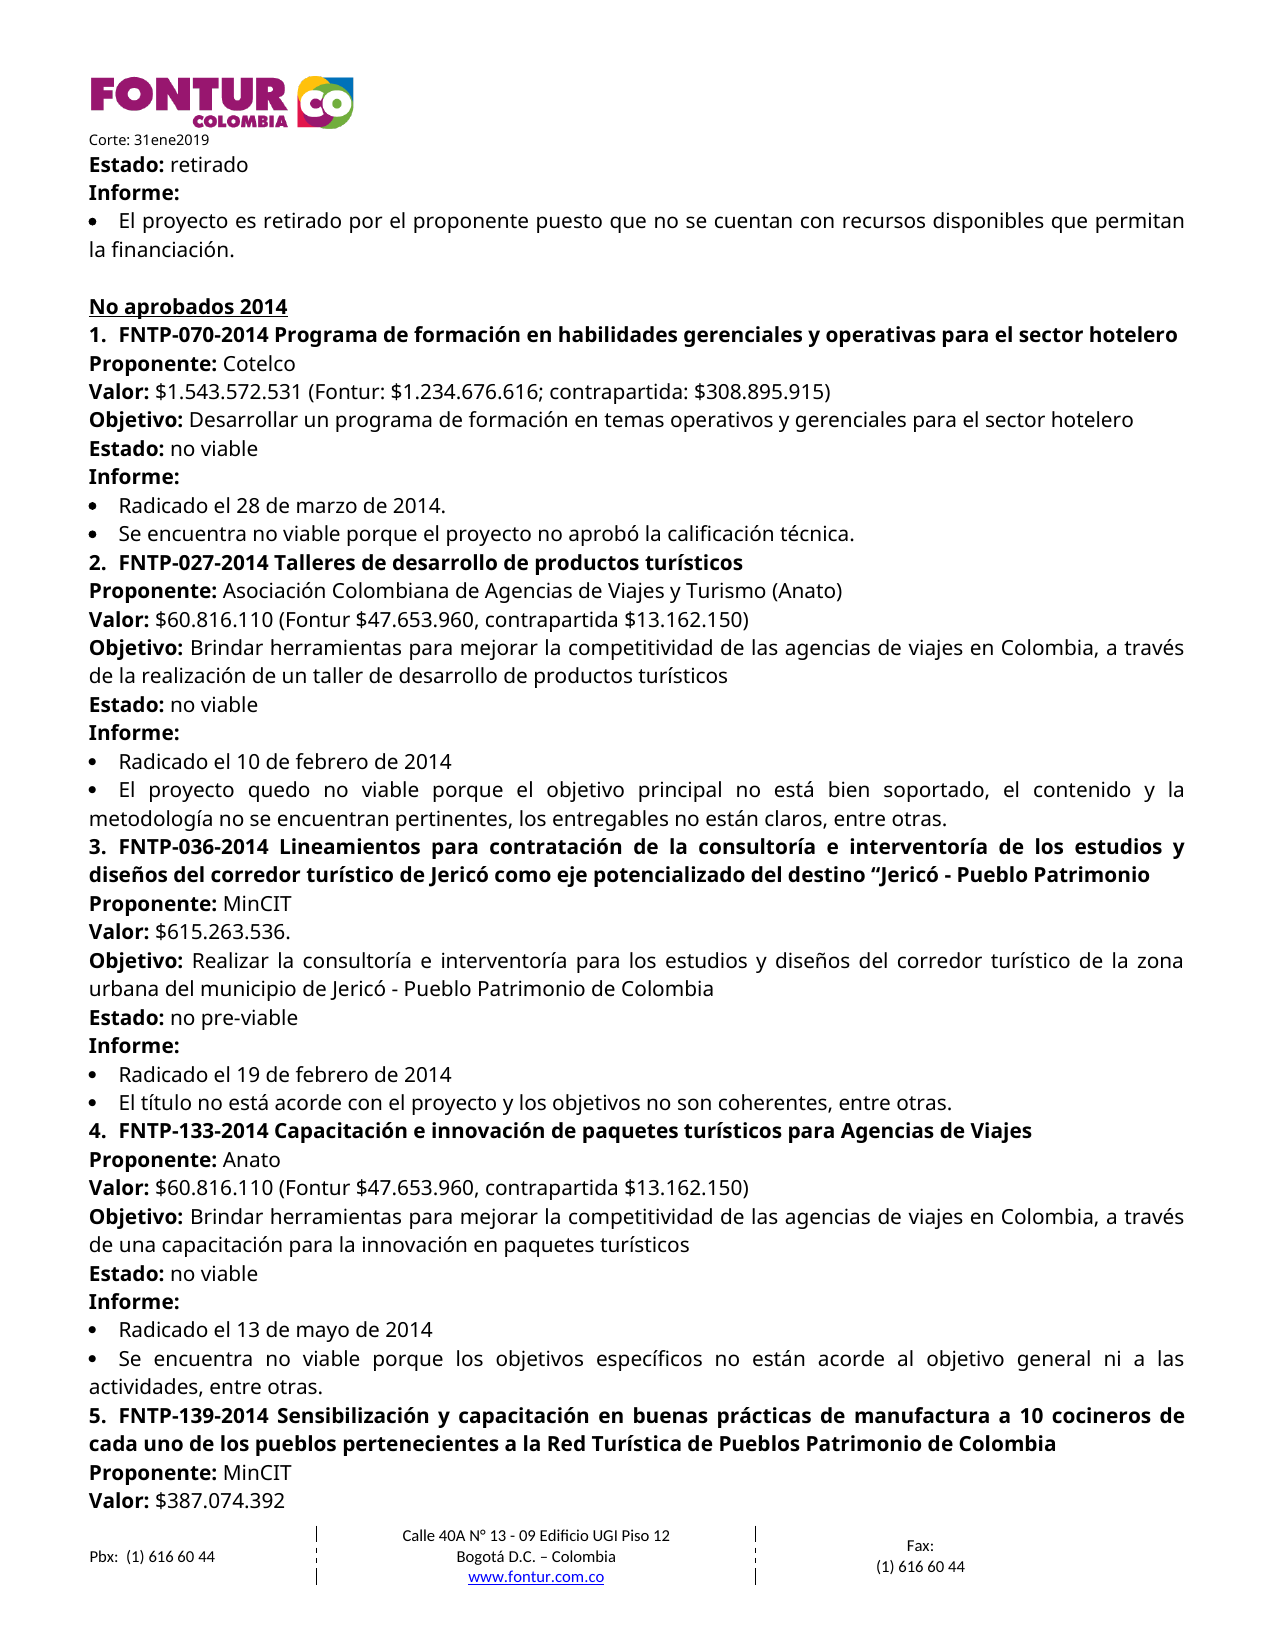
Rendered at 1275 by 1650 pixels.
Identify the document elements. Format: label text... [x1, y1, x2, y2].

text Estado: no viable [89, 690, 1186, 718]
text Informe: [89, 462, 1186, 491]
text Estado: no pre-viable [89, 1003, 1186, 1031]
list FNTP-133-2014 Capacitación e innovación de paquetes turísticos para Agencias de Viajes [89, 1117, 1186, 1145]
list FNTP-027-2014 Talleres de desarrollo de productos turísticos [89, 548, 1186, 576]
text Proponente: MinCIT [89, 1458, 1186, 1486]
list FNTP-070-2014 Programa de formación en habilidades gerenciales y operativas para el sector hotelero [89, 320, 1186, 349]
text Informe: [89, 1031, 1186, 1060]
text Valor: $615.263.536. [89, 917, 1186, 946]
list El proyecto quedo no viable porque el objetivo principal no está bien soportado, el contenido y la metodología no se encuentran pertinentes, los entregables no están claros, entre otras. [89, 775, 1186, 832]
list FNTP-036-2014 Lineamientos para contratación de la consultoría e interventoría de los estudios y diseños del corredor turístico de Jericó como eje potencializado del destino “Jericó - Pueblo Patrimonio [89, 832, 1186, 889]
list FNTP-139-2014 Sensibilización y capacitación en buenas prácticas de manufactura a 10 cocineros de cada uno de los pueblos pertenecientes a la Red Turística de Pueblos Patrimonio de Colombia [89, 1401, 1186, 1458]
text Objetivo: Brindar herramientas para mejorar la competitividad de las agencias de viajes en Colombia, a través de una capacitación para la innovación en paquetes turísticos [89, 1202, 1186, 1259]
list Radicado el 28 de marzo de 2014. [89, 491, 1186, 519]
list Se encuentra no viable porque los objetivos específicos no están acorde al objetivo general ni a las actividades, entre otras. [89, 1344, 1186, 1401]
list Radicado el 13 de mayo de 2014 [89, 1316, 1186, 1344]
list Radicado el 10 de febrero de 2014 [89, 747, 1186, 775]
text Estado: no viable [89, 434, 1186, 462]
picture [88, 73, 355, 130]
text Estado: retirado [89, 150, 1186, 178]
text Valor: $60.816.110 (Fontur $47.653.960, contrapartida $13.162.150) [89, 1173, 1186, 1202]
text Informe: [89, 178, 1186, 207]
text Proponente: Anato [89, 1145, 1186, 1173]
text Proponente: MinCIT [89, 889, 1186, 917]
list Proponente: Asociación Colombiana de Agencias de Viajes y Turismo (Anato) [89, 576, 1186, 605]
list No aprobados 2014 [89, 292, 1186, 320]
list El proyecto es retirado por el proponente puesto que no se cuentan con recursos disponibles que permitan la financiación. [89, 207, 1186, 263]
text Valor: $387.074.392 [89, 1486, 1186, 1515]
text Estado: no viable [89, 1259, 1186, 1287]
text Valor: $60.816.110 (Fontur $47.653.960, contrapartida $13.162.150) [89, 605, 1186, 633]
text Proponente: Cotelco [89, 349, 1186, 377]
text Valor: $1.543.572.531 (Fontur: $1.234.676.616; contrapartida: $308.895.915) [89, 377, 1186, 406]
list El título no está acorde con el proyecto y los objetivos no son coherentes, entre otras. [89, 1088, 1186, 1117]
text Objetivo: Desarrollar un programa de formación en temas operativos y gerenciales para el sector hotelero [89, 406, 1186, 434]
text Objetivo: Realizar la consultoría e interventoría para los estudios y diseños del corredor turístico de la zona urbana del municipio de Jericó - Pueblo Patrimonio de Colombia [89, 946, 1186, 1003]
text Informe: [89, 718, 1186, 747]
list Radicado el 19 de febrero de 2014 [89, 1060, 1186, 1088]
text Informe: [89, 1287, 1186, 1316]
list Se encuentra no viable porque el proyecto no aprobó la calificación técnica. [89, 519, 1186, 548]
text Objetivo: Brindar herramientas para mejorar la competitividad de las agencias de viajes en Colombia, a través de la realización de un taller de desarrollo de productos turísticos [89, 633, 1186, 690]
